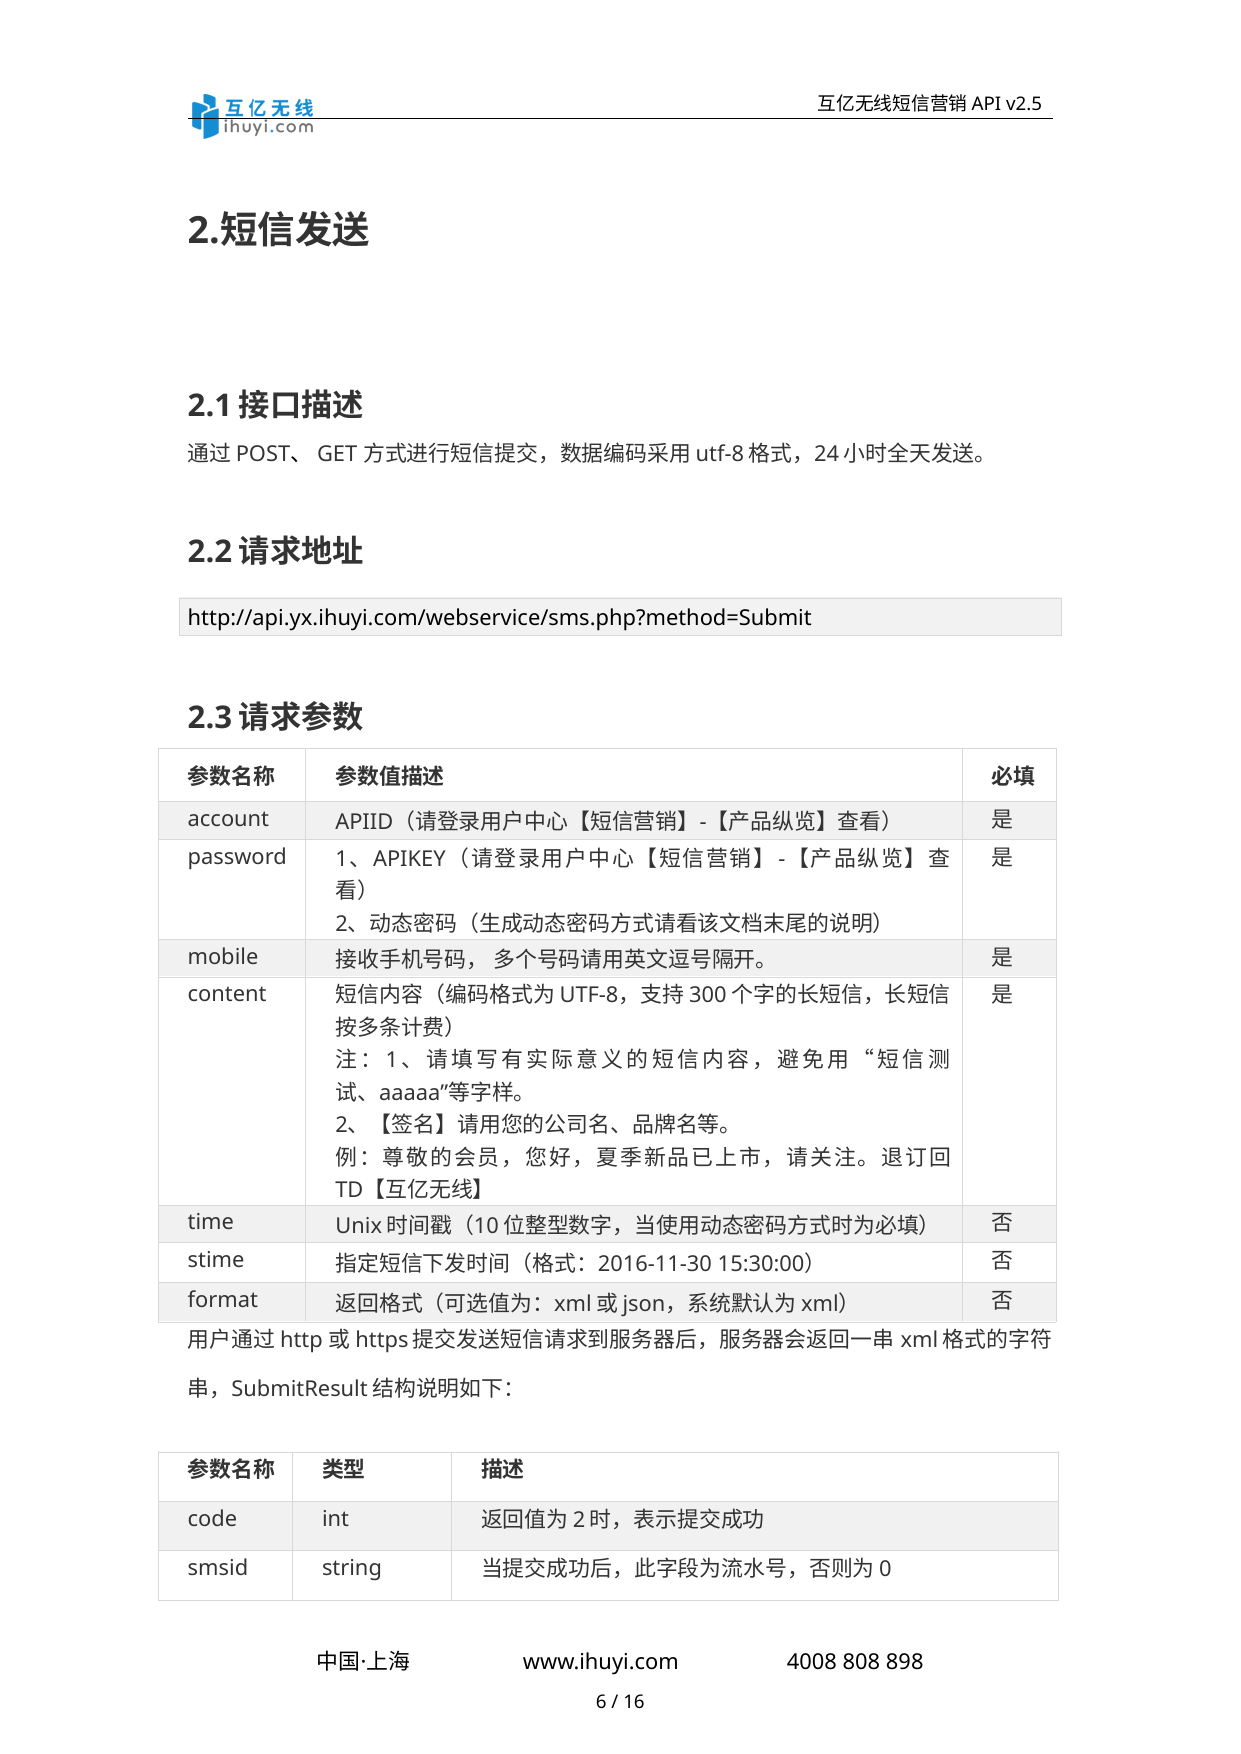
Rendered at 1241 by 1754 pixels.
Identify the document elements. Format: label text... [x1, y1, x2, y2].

table_cell content [159, 978, 305, 1204]
table_cell Unix时间戳（10位整型数字，当使用动态密码方式时为必填） [306, 1206, 962, 1242]
table_cell 是 [963, 840, 1056, 939]
table_cell format [159, 1283, 305, 1321]
table_cell 是 [963, 978, 1056, 1204]
table_cell 返回格式（可选值为：xml或json，系统默认为xml） [306, 1283, 962, 1321]
text 用户通过http 或 https提交发送短信请求到服务器后，服务器会返回一串xml格式的字符串，SubmitResult结构说明如下： [187, 1323, 1053, 1403]
table_cell APIID（请登录用户中心【短信营销】-【产品纵览】查看） [306, 802, 962, 839]
picture [187, 86, 318, 141]
table_cell 否 [963, 1283, 1056, 1321]
table_cell 当提交成功后，此字段为流水号，否则为0 [452, 1551, 1058, 1599]
table_cell 短信内容（编码格式为UTF-8，支持300个字的长短信，长短信按多条计费） 注：1、请填写有实际意义的短信内容，避免用“短信测试、aaaaa”等字样。 2、【签名】请用您的公司名、品牌名等。 例：尊敬的会员，您好，夏季新品已上市，请关注。退订回TD【互亿无线】 [306, 978, 962, 1204]
table_cell 否 [963, 1243, 1056, 1282]
table_cell string [293, 1551, 451, 1599]
table_header 类型 [293, 1453, 451, 1501]
table_cell 指定短信下发时间（格式：2016-11-30 15:30:00） [306, 1243, 962, 1282]
table_cell account [159, 802, 305, 839]
table_cell 接收手机号码， 多个号码请用英文逗号隔开。 [306, 940, 962, 976]
table_header 必填 [963, 749, 1056, 801]
table_cell stime [159, 1243, 305, 1282]
table_cell 1、APIKEY（请登录用户中心【短信营销】-【产品纵览】查看） 2、动态密码（生成动态密码方式请看该文档末尾的说明） [306, 840, 962, 939]
text 通过POST、 GET 方式进行短信提交，数据编码采用utf-8格式，24小时全天发送。 [187, 435, 1053, 468]
table_header 参数名称 [159, 749, 305, 801]
subtitle 2.1接口描述 [187, 370, 1053, 435]
table_cell 是 [963, 940, 1056, 976]
table_cell 返回值为2时，表示提交成功 [452, 1502, 1058, 1550]
subtitle 2.短信发送 [187, 195, 1053, 260]
table_cell mobile [159, 940, 305, 976]
subtitle 2.3请求参数 [187, 683, 1053, 748]
table_cell 是 [963, 802, 1056, 839]
table_cell time [159, 1206, 305, 1242]
subtitle 2.2请求地址 [187, 516, 1053, 581]
table_header 参数值描述 [306, 749, 962, 801]
text http://api.yx.ihuyi.com/webservice/sms.php?method=Submit [180, 599, 1061, 635]
table_cell int [293, 1502, 451, 1550]
table_header 描述 [452, 1453, 1058, 1501]
table_header 参数名称 [159, 1453, 292, 1501]
table_cell code [159, 1502, 292, 1550]
table_cell smsid [159, 1551, 292, 1599]
table_cell 否 [963, 1206, 1056, 1242]
table_cell password [159, 840, 305, 939]
